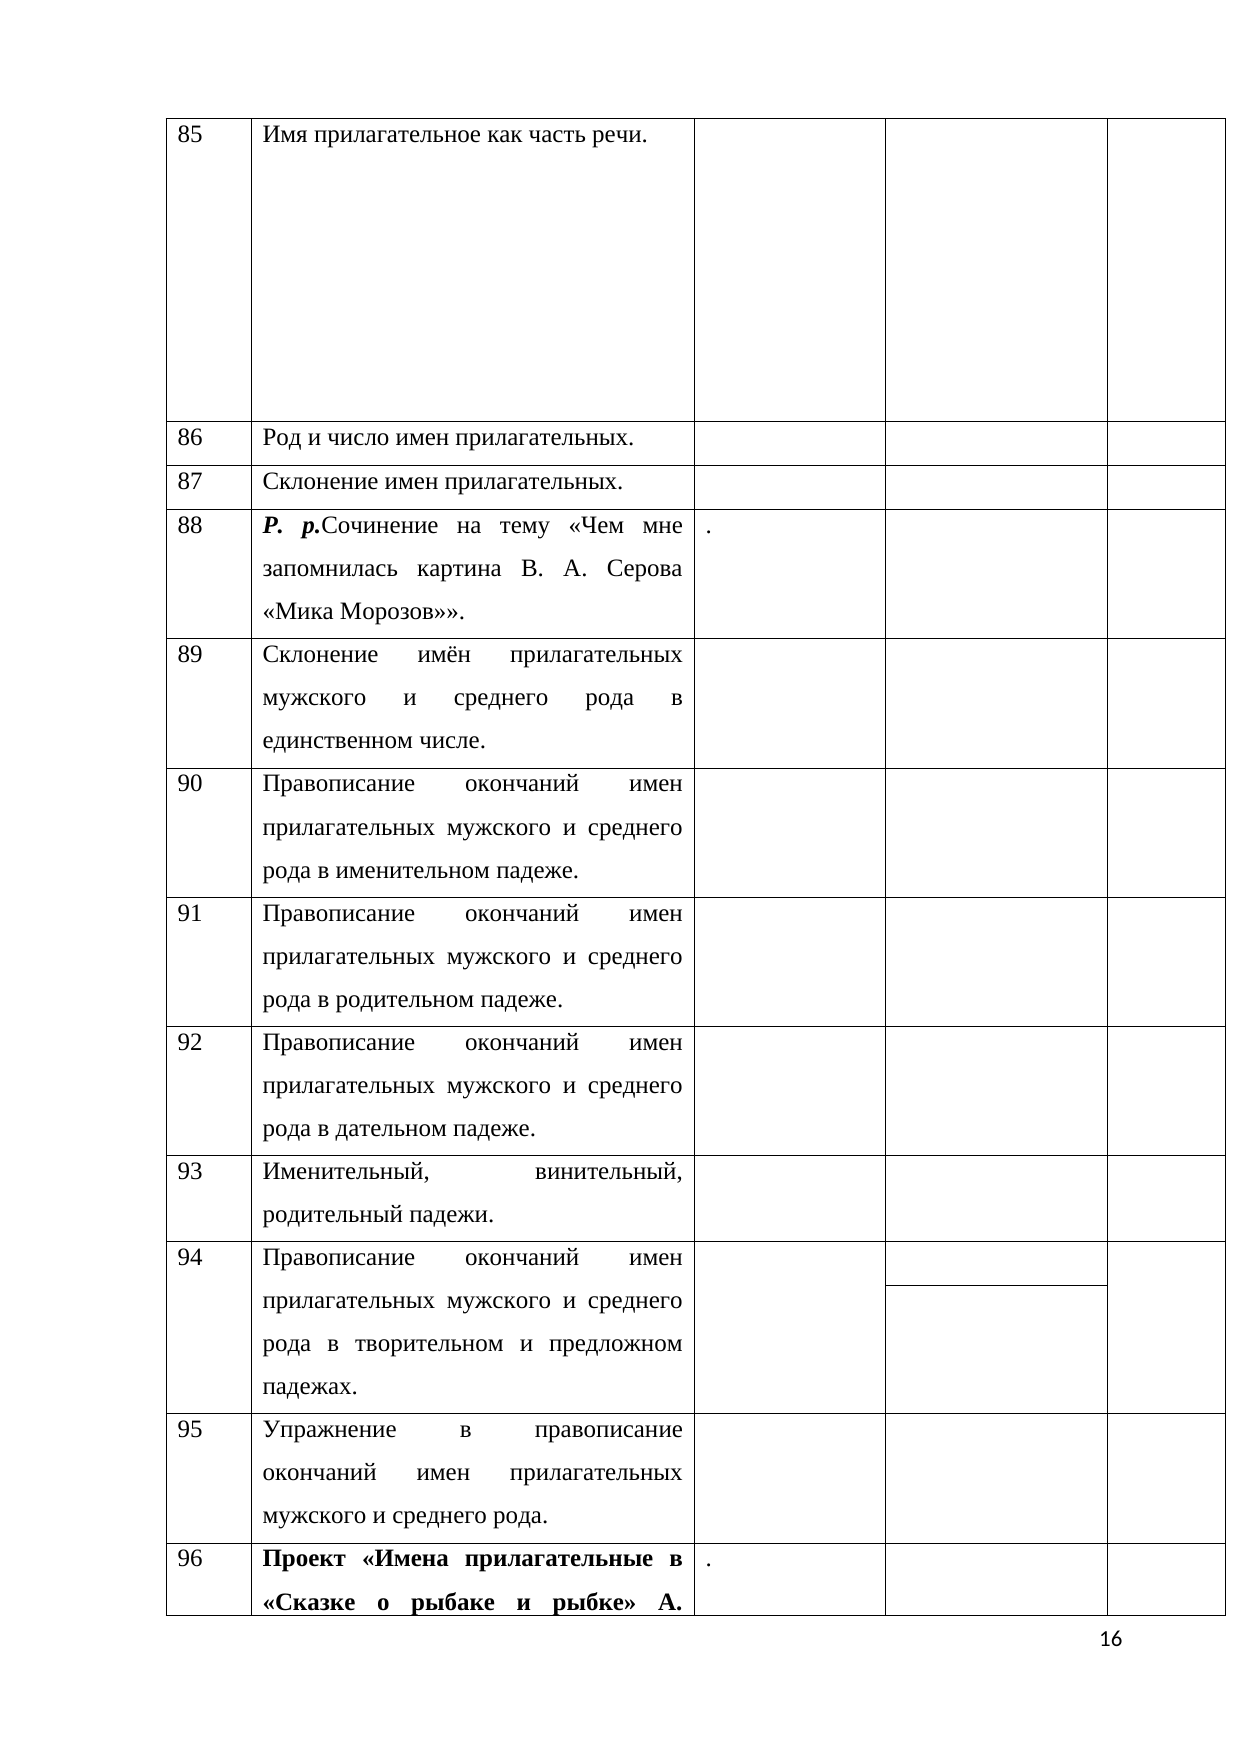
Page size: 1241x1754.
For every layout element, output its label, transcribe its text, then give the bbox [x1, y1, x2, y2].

table_cell [695, 1414, 885, 1542]
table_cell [252, 1544, 694, 1615]
table_cell 87 [167, 466, 251, 509]
table_cell 89 [167, 639, 251, 767]
table_cell [695, 466, 885, 509]
table_cell [695, 769, 885, 897]
table_cell [886, 1242, 1107, 1285]
table_cell [886, 119, 1107, 421]
table_cell Упражнение в правописание окончаний имен прилагательных мужского и среднего рода. [252, 1414, 694, 1542]
table_cell [886, 639, 1107, 767]
table_cell 92 [167, 1027, 251, 1155]
table_cell [1108, 639, 1225, 767]
table_cell 94 [167, 1242, 251, 1413]
table_cell [1108, 466, 1225, 509]
table_cell Правописание окончаний имен прилагательных мужского и среднего рода в родительном падеже. [252, 898, 694, 1026]
table_cell Имя прилагательное как часть речи. [252, 119, 694, 421]
table_cell 96 [167, 1544, 251, 1615]
table_cell [886, 1027, 1107, 1155]
table_cell 85 [167, 119, 251, 421]
table_cell [695, 1156, 885, 1241]
table_cell Р. р.Сочинение на тему «Чем мне запомнилась картина В. А. Серова «Мика Морозов»». [252, 510, 694, 638]
table_cell [1108, 422, 1225, 465]
table_cell 95 [167, 1414, 251, 1542]
table_cell Правописание окончаний имен прилагательных мужского и среднего рода в дательном падеже. [252, 1027, 694, 1155]
table_cell [1108, 1544, 1225, 1615]
table_cell [695, 1027, 885, 1155]
table_cell [886, 422, 1107, 465]
table_cell . [695, 1544, 885, 1615]
table_cell [1108, 769, 1225, 897]
table_cell [695, 1242, 885, 1413]
table_cell Склонение имён прилагательных мужского и среднего рода в единственном числе. [252, 639, 694, 767]
table_cell [1108, 510, 1225, 638]
table_cell [886, 466, 1107, 509]
table_cell [886, 1156, 1107, 1241]
table_cell Правописание окончаний имен прилагательных мужского и среднего рода в творительном и предложном падежах. [252, 1242, 694, 1413]
table_cell [886, 1544, 1107, 1615]
table_cell [1108, 1414, 1225, 1542]
table_cell [1108, 1242, 1225, 1413]
table_cell Род и число имен прилагательных. [252, 422, 694, 465]
table_cell [1108, 898, 1225, 1026]
table_cell 86 [167, 422, 251, 465]
table_cell Склонение имен прилагательных. [252, 466, 694, 509]
table_cell [886, 898, 1107, 1026]
table_cell [695, 898, 885, 1026]
table_cell [1108, 1156, 1225, 1241]
table_cell 90 [167, 769, 251, 897]
table_cell [695, 422, 885, 465]
table_cell [886, 1414, 1107, 1542]
table_cell 93 [167, 1156, 251, 1241]
table_cell [1108, 1027, 1225, 1155]
table_cell [886, 769, 1107, 897]
table_cell [1108, 119, 1225, 421]
table_cell Правописание окончаний имен прилагательных мужского и среднего рода в именительном падеже. [252, 769, 694, 897]
table_cell [886, 510, 1107, 638]
table_cell [695, 639, 885, 767]
table_cell 91 [167, 898, 251, 1026]
table_cell 88 [167, 510, 251, 638]
table_cell Именительный, винительный, родительный падежи. [252, 1156, 694, 1241]
table_cell [886, 1286, 1107, 1413]
table_cell [695, 119, 885, 421]
table_cell . [695, 510, 885, 638]
